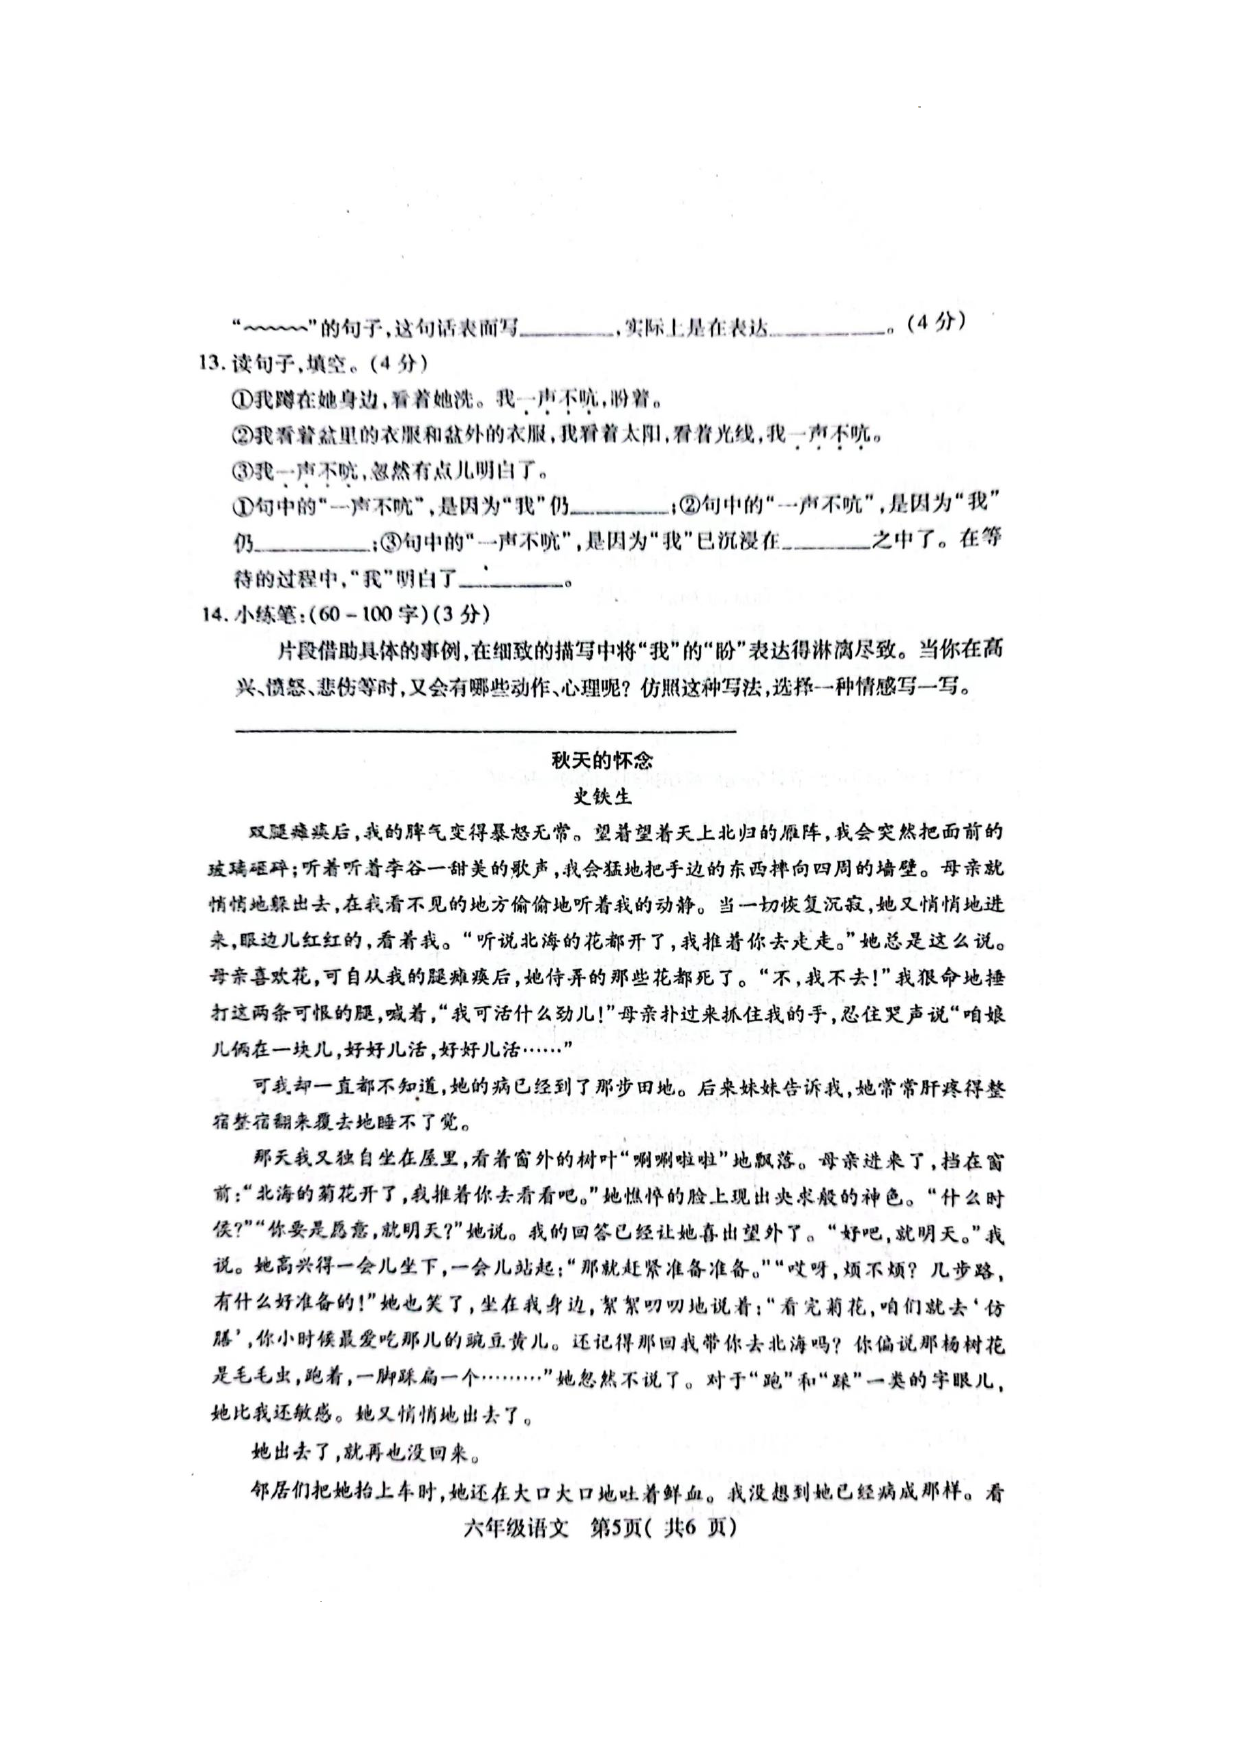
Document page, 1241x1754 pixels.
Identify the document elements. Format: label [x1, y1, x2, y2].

picture [187, 162, 1042, 1592]
